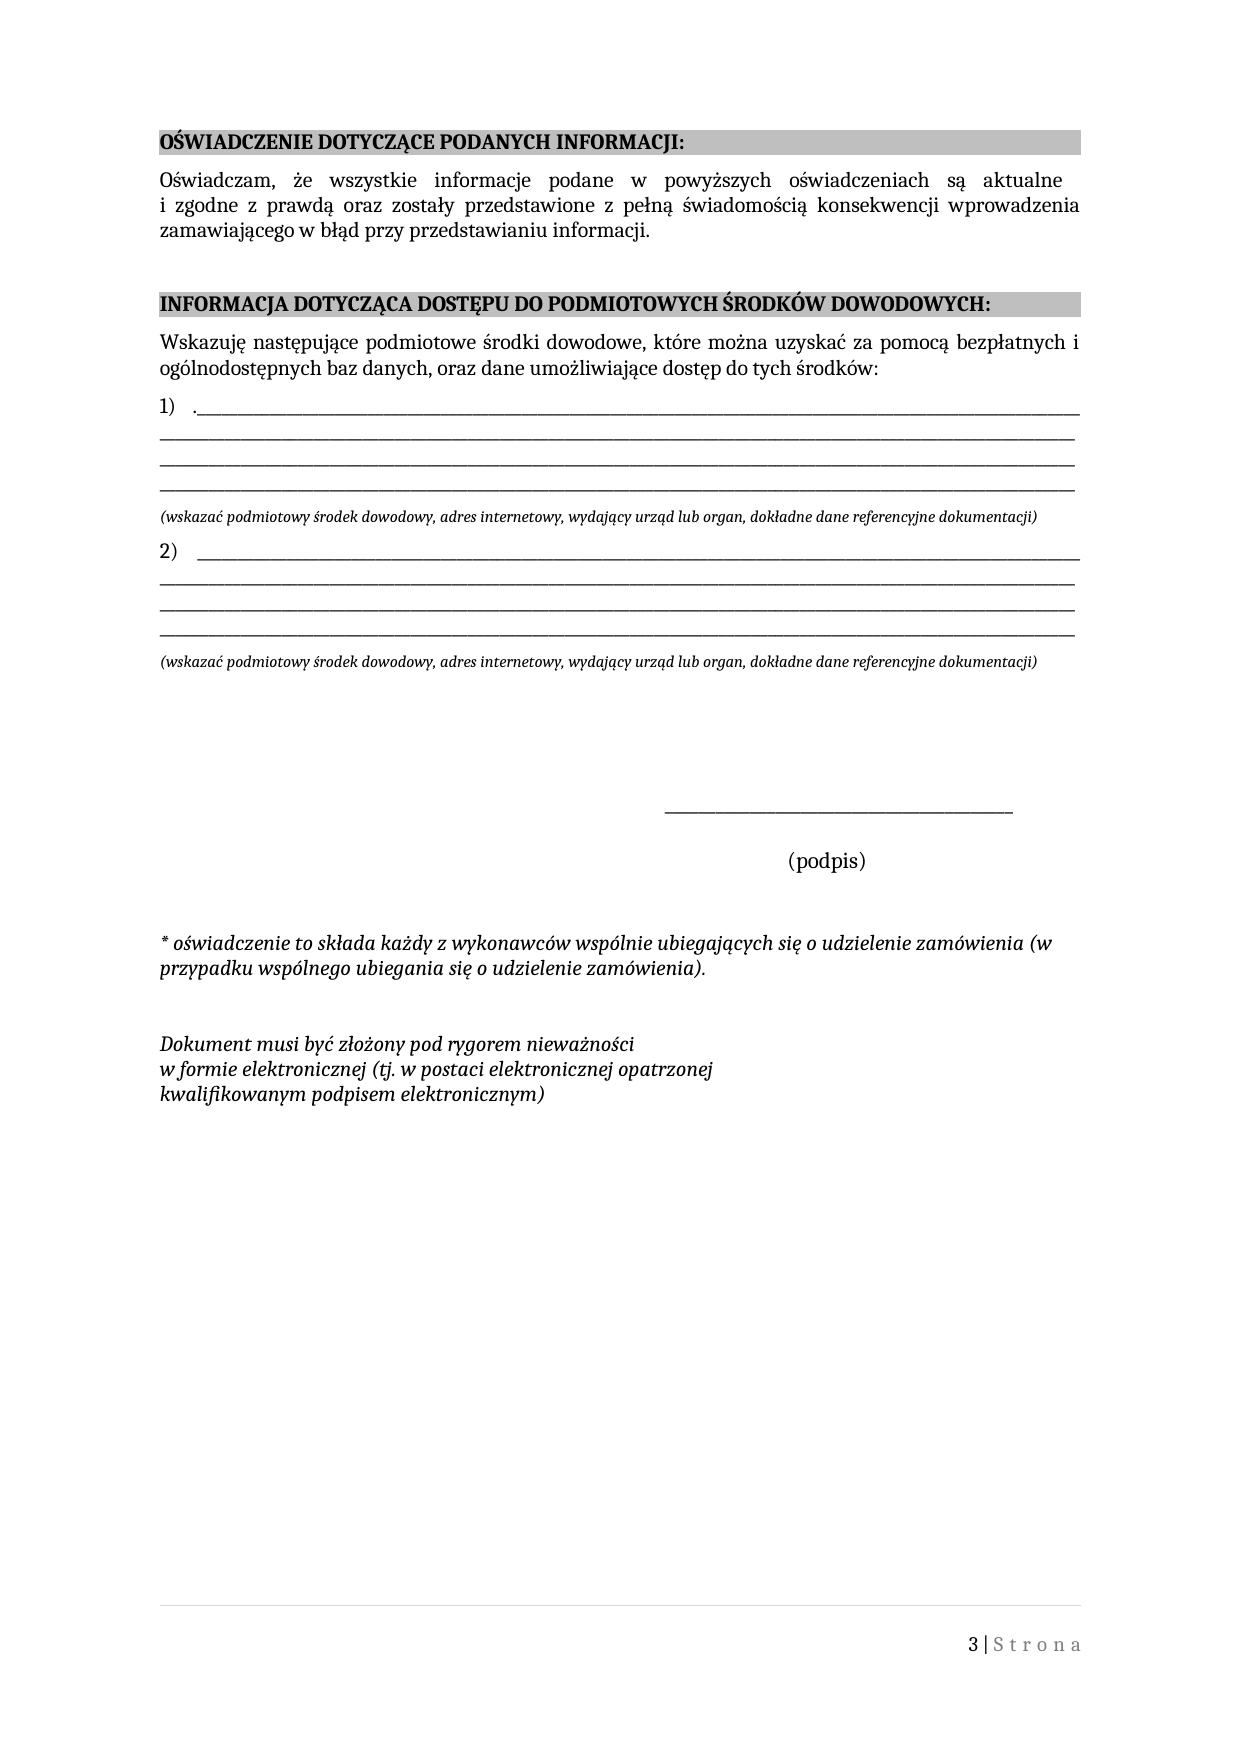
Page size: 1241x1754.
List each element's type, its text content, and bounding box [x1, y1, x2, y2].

text OŚWIADCZENIE DOTYCZĄCE PODANYCH INFORMACJI: [159, 130, 1081, 155]
text * oświadczenie to składa każdy z wykonawców wspólnie ubiegających się o udzielenie zamówienia (w przypadku wspólnego ubiegania się o udzielenie zamówienia). [159, 931, 1081, 981]
text Dokument musi być złożony pod rygorem nieważności w formie elektronicznej (tj. w postaci elektronicznej opatrzonej kwalifikowanym podpisem elektronicznym) [159, 1031, 1081, 1107]
text 2) _____________________________________________________________________________________________________________ ___________________________________________________________________________________________________________________________________________________________________________________________________________________________________________________________________________________________________________________________________________________ [159, 539, 1081, 640]
text 1) ._____________________________________________________________________________________________________________ ___________________________________________________________________________________________________________________________________________________________________________________________________________________________________________________________________________________________________________________________________________________ [159, 394, 1081, 495]
text Oświadczam, że wszystkie informacje podane w powyższych oświadczeniach są aktualne i zgodne z prawdą oraz zostały przedstawione z pełną świadomością konsekwencji wprowadzenia zamawiającego w błąd przy przedstawianiu informacji. [159, 168, 1081, 243]
text _________________________________________ (podpis) [573, 791, 1081, 874]
text INFORMACJA DOTYCZĄCA DOSTĘPU DO PODMIOTOWYCH ŚRODKÓW DOWODOWYCH: [159, 292, 1081, 317]
text Wskazuję następujące podmiotowe środki dowodowe, które można uzyskać za pomocą bezpłatnych i ogólnodostępnych baz danych, oraz dane umożliwiające dostęp do tych środków: [159, 330, 1081, 381]
text (wskazać podmiotowy środek dowodowy, adres internetowy, wydający urząd lub organ, dokładne dane referencyjne dokumentacji) [159, 652, 1081, 671]
text (wskazać podmiotowy środek dowodowy, adres internetowy, wydający urząd lub organ, dokładne dane referencyjne dokumentacji) [159, 507, 1081, 526]
